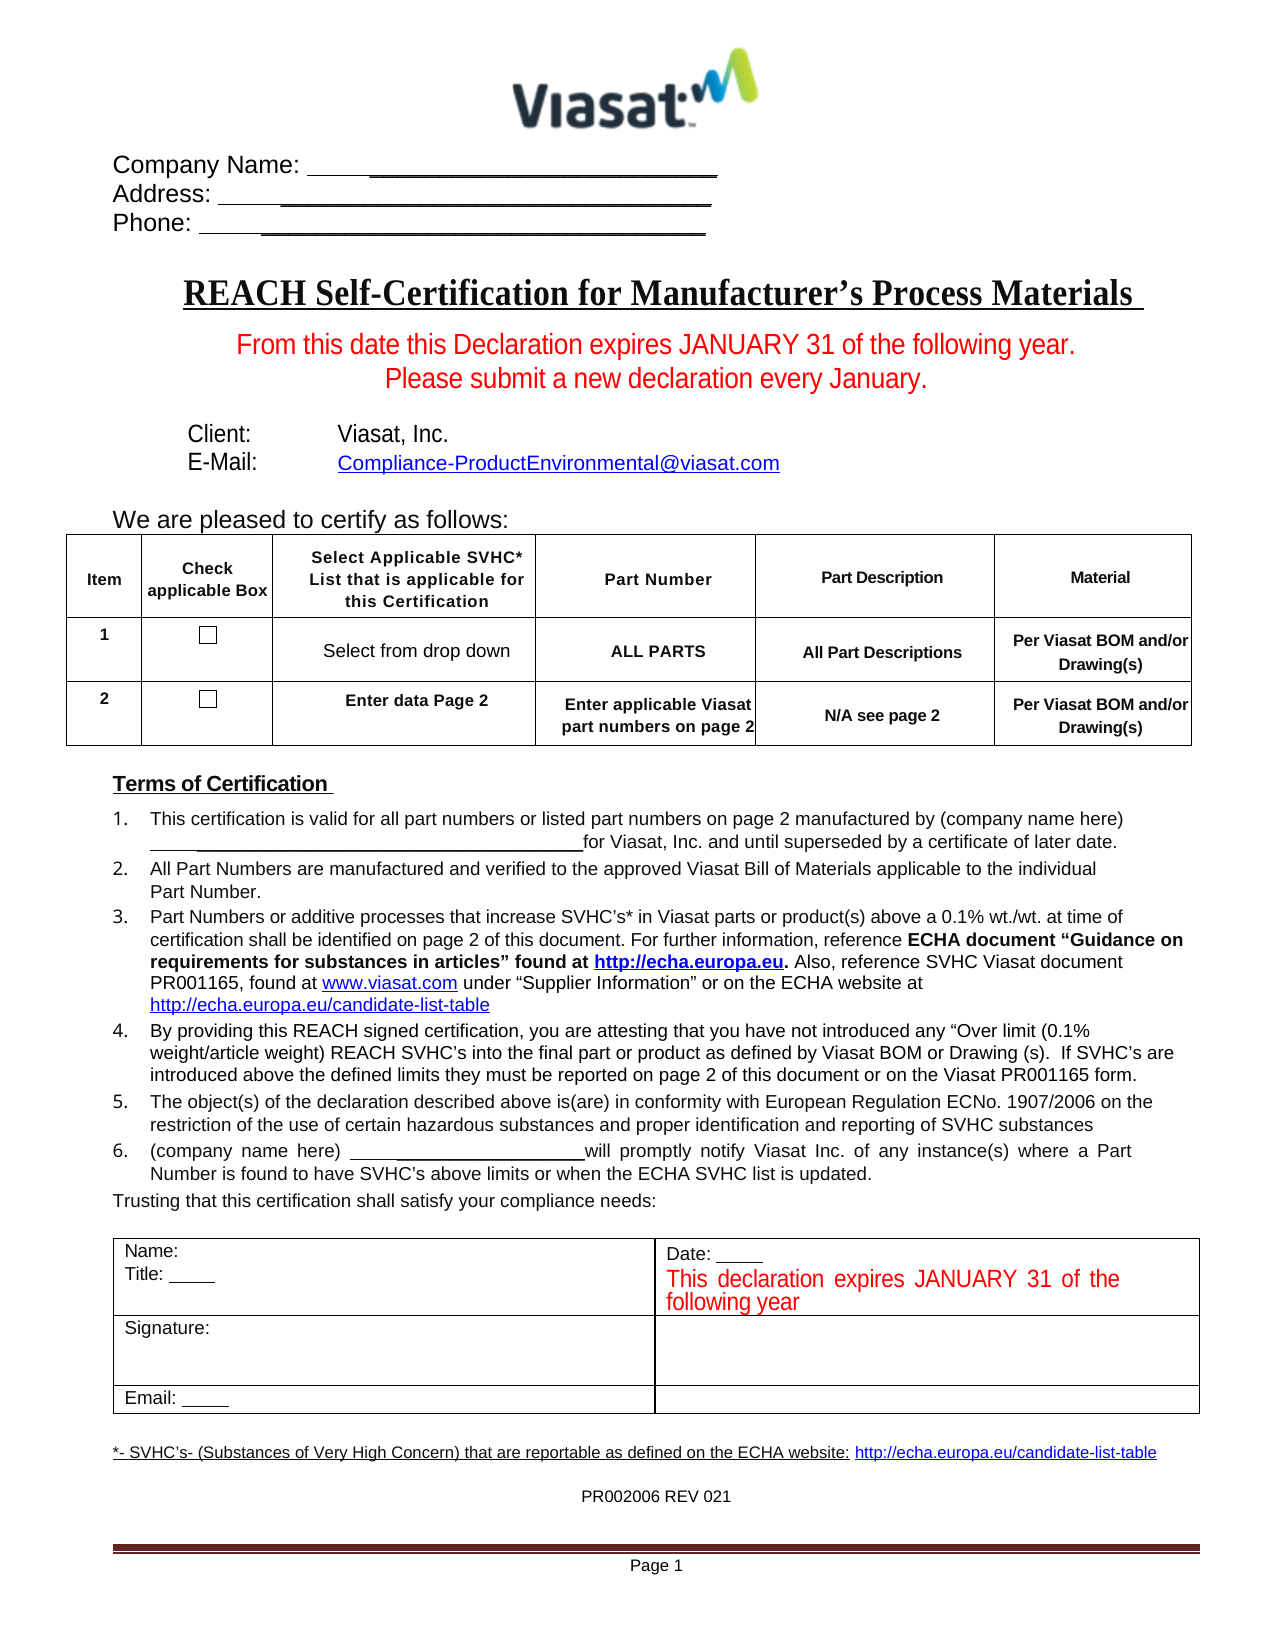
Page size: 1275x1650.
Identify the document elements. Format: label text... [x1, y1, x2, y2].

table_cell Per Viasat BOM and/or Drawing(s) [995, 682, 1191, 745]
list All Part Numbers are manufactured and verified to the approved Viasat Bill of Materials applicable to the individual Part Number. [112, 857, 1102, 903]
table_header Part Number [536, 535, 755, 617]
table_header Part Description [756, 535, 994, 617]
text E-Mail: Compliance-ProductEnvironmental@viasat.com [112, 447, 1200, 476]
table_header Material [995, 535, 1191, 617]
table_cell All Part Descriptions [756, 618, 994, 681]
table_cell 2 [67, 682, 141, 745]
table_cell [142, 618, 272, 681]
table_cell [656, 1316, 1199, 1385]
text Trusting that this certification shall satisfy your compliance needs: [112, 1188, 1132, 1212]
list The object(s) of the declaration described above is(are) in conformity with European Regulation ECNo. 1907/2006 on the restriction of the use of certain hazardous substances and proper identification and reporting of SVHC substances [112, 1090, 1155, 1136]
table_header Name: Title: [114, 1239, 654, 1315]
list This certification is valid for all part numbers or listed part numbers on page 2 manufactured by (company name here) _____________________________________for Viasat, Inc. and until superseded by a certificate of later date. [112, 807, 1155, 853]
list By providing this REACH signed certification, you are attesting that you have not introduced any “Over limit (0.1% weight/article weight) REACH SVHC’s into the final part or product as defined by Viasat BOM or Drawing (s). If SVHC’s are introduced above the defined limits they must be reported on page 2 of this document or on the Viasat PR001165 form. [112, 1019, 1200, 1086]
table_cell 1 [67, 618, 141, 681]
table_cell Email: [114, 1386, 654, 1412]
table_cell N/A see page 2 [756, 682, 994, 745]
list (company name here) __________________will promptly notify Viasat Inc. of any instance(s) where a Part Number is found to have SVHC’s above limits or when the ECHA SVHC list is updated. [112, 1139, 1132, 1185]
text Address: _______________________________ [112, 179, 1200, 207]
text We are pleased to certify as follows: [112, 505, 1200, 533]
table_cell Per Viasat BOM and/or Drawing(s) [995, 618, 1191, 681]
text Terms of Certification [112, 770, 1200, 797]
table_cell Signature: [114, 1316, 654, 1385]
table_header Check applicable Box [142, 535, 272, 617]
text Phone: ________________________________ [112, 207, 1200, 236]
table_header Select Applicable SVHC* List that is applicable for this Certification [273, 535, 535, 617]
text Company Name: _________________________ [112, 150, 1200, 179]
table_cell Enter data Page 2 [273, 682, 535, 745]
text From this date this Declaration expires JANUARY 31 of the following year. [112, 327, 1200, 361]
picture [512, 45, 800, 134]
table_cell ALL PARTS [536, 618, 755, 681]
table_header Item [67, 535, 141, 617]
table_cell [656, 1386, 1199, 1412]
table_cell Enter applicable Viasat part numbers on page 2 [536, 682, 755, 745]
table_header Date: This declaration expires JANUARY 31 of the following year [656, 1239, 1199, 1315]
text Please submit a new declaration every January. [112, 361, 1200, 394]
table_cell [142, 682, 272, 745]
list Part Numbers or additive processes that increase SVHC’s* in Viasat parts or product(s) above a 0.1% wt./wt. at time of certification shall be identified on page 2 of this document. For further information, reference ECHA document “Guidance on requirements for substances in articles” found at http://echa.europa.eu. Also, reference SVHC Viasat document PR001165, found at www.viasat.com under “Supplier Information” or on the ECHA website at http://echa.europa.eu/candidate-list-table [112, 903, 1200, 1015]
table_cell [273, 618, 535, 681]
text Client: Viasat, Inc. [112, 418, 1200, 447]
